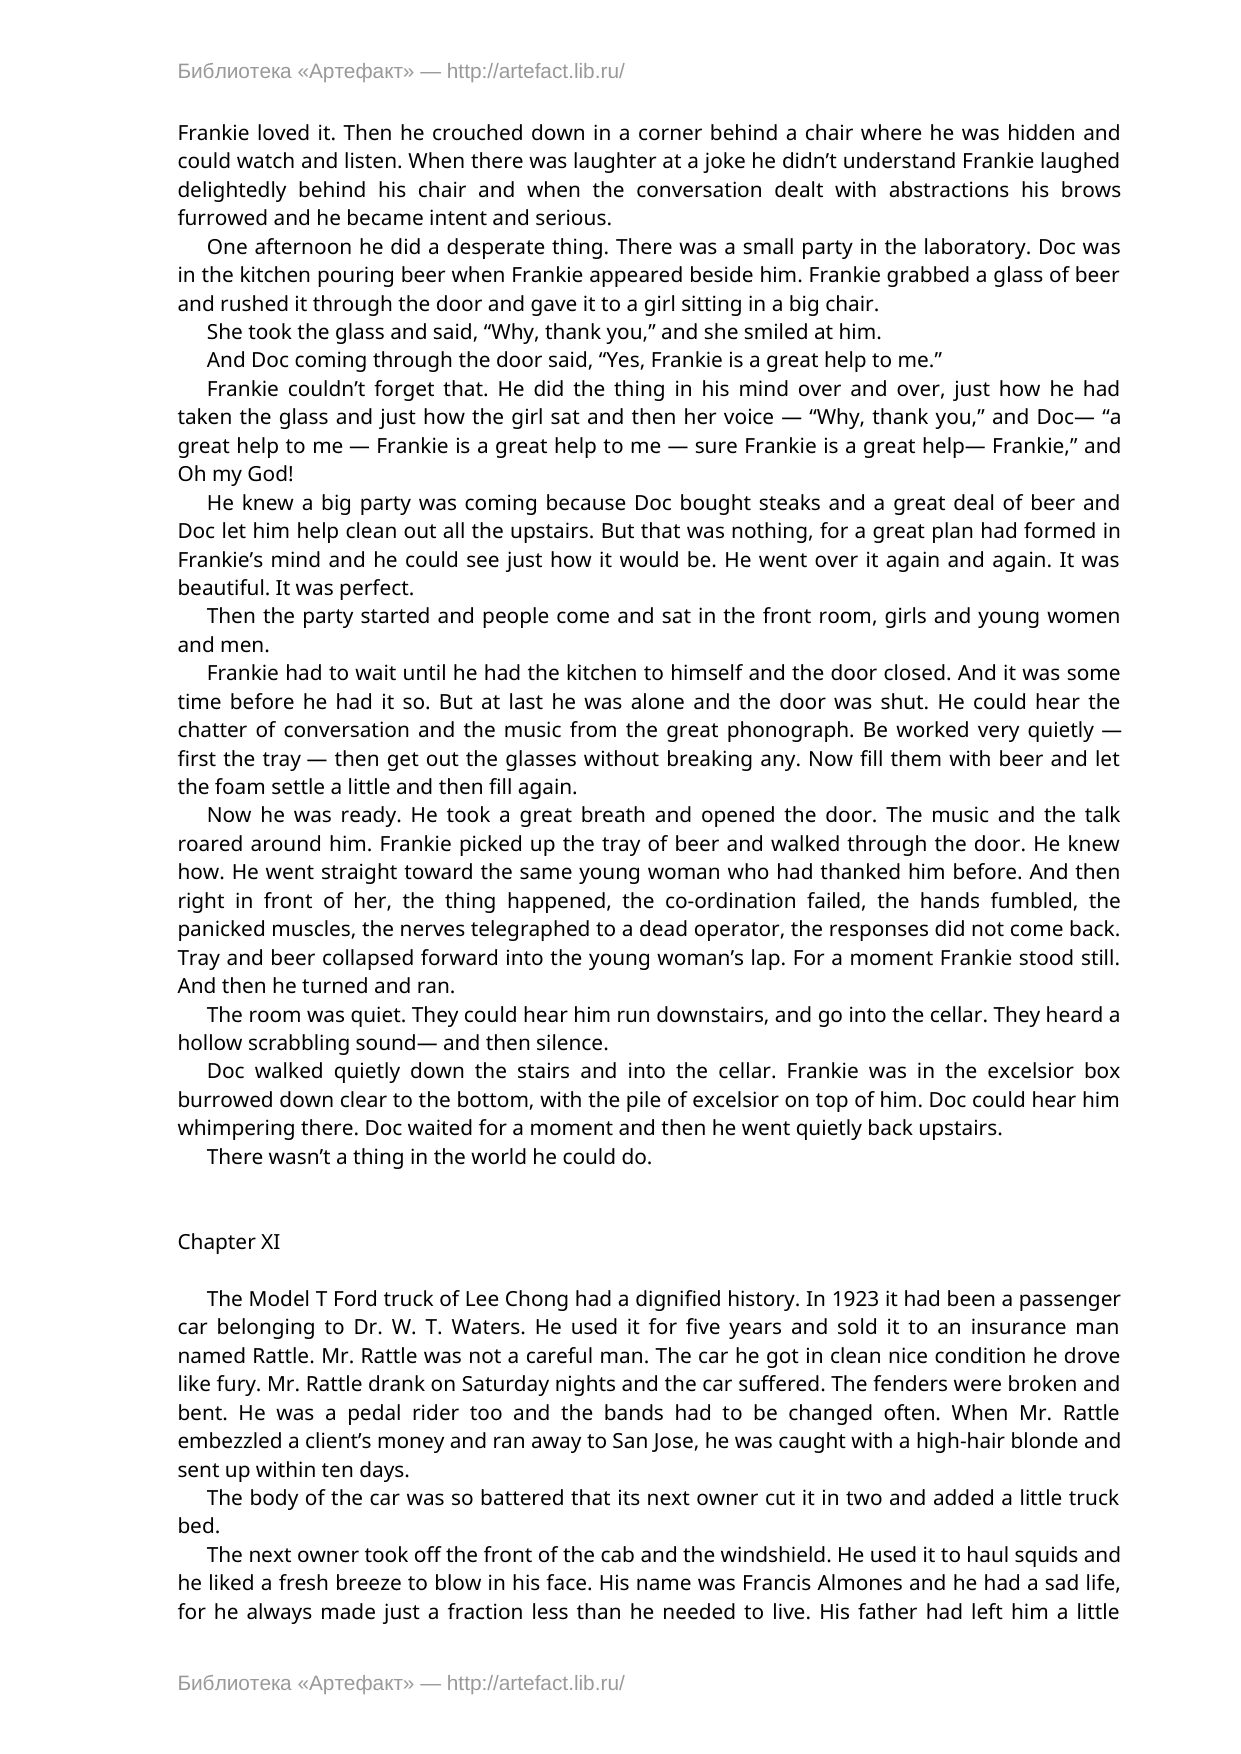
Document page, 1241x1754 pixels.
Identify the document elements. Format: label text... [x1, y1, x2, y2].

text Doc walked quietly down the stairs and into the cellar. Frankie was in the excelsior box burrowed down clear to the bottom, with the pile of excelsior on top of him. Doc could hear him whimpering there. Doc waited for a moment and then he went quietly back upstairs. [177, 1057, 1122, 1142]
text And Doc coming through the door said, “Yes, Frankie is a great help to me.” [177, 346, 1122, 374]
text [177, 1540, 1122, 1625]
text Then the party started and people come and sat in the front room, girls and young women and men. [177, 602, 1122, 658]
text Frankie had to wait until he had the kitchen to himself and the door closed. And it was some time before he had it so. But at last he was alone and the door was shut. He could hear the chatter of conversation and the music from the great phonograph. Be worked very quietly — first the tray — then get out the glasses without breaking any. Now fill them with beer and let the foam settle a little and then fill again. [177, 658, 1122, 801]
text She took the glass and said, “Why, thank you,” and she smiled at him. [177, 317, 1122, 346]
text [177, 118, 1122, 232]
text Frankie couldn’t forget that. He did the thing in his mind over and over, just how he had taken the glass and just how the girl sat and then her voice — “Why, thank you,” and Doc— “a great help to me — Frankie is a great help to me — sure Frankie is a great help— Frankie,” and Oh my God! [177, 374, 1122, 488]
text The body of the car was so battered that its next owner cut it in two and added a little truck bed. [177, 1483, 1122, 1540]
text One afternoon he did a desperate thing. There was a small party in the laboratory. Doc was in the kitchen pouring beer when Frankie appeared beside him. Frankie grabbed a glass of beer and rushed it through the door and gave it to a girl sitting in a big chair. [177, 232, 1122, 317]
text The room was quiet. They could hear him run downstairs, and go into the cellar. They heard a hollow scrabbling sound— and then silence. [177, 1000, 1122, 1057]
text He knew a big party was coming because Doc bought steaks and a great deal of beer and Doc let him help clean out all the upstairs. But that was nothing, for a great plan had formed in Frankie’s mind and he could see just how it would be. He went over it again and again. It was beautiful. It was perfect. [177, 488, 1122, 602]
text There wasn’t a thing in the world he could do. [177, 1142, 1122, 1170]
text Now he was ready. He took a great breath and opened the door. The music and the talk roared around him. Frankie picked up the tray of beer and walked through the door. He knew how. He went straight toward the same young woman who had thanked him before. And then right in front of her, the thing happened, the co-ordination failed, the hands fumbled, the panicked muscles, the nerves telegraphed to a dead operator, the responses did not come back. Tray and beer collapsed forward into the young woman’s lap. For a moment Frankie stood still. And then he turned and ran. [177, 801, 1122, 1000]
text The Model T Ford truck of Lee Chong had a dignified history. In 1923 it had been a passenger car belonging to Dr. W. T. Waters. He used it for five years and sold it to an insurance man named Rattle. Mr. Rattle was not a careful man. The car he got in clean nice condition he drove like fury. Mr. Rattle drank on Saturday nights and the car suffered. The fenders were broken and bent. He was a pedal rider too and the bands had to be changed often. When Mr. Rattle embezzled a client’s money and ran away to San Jose, he was caught with a high-hair blonde and sent up within ten days. [177, 1284, 1122, 1483]
subtitle Chapter XI [177, 1227, 1122, 1256]
